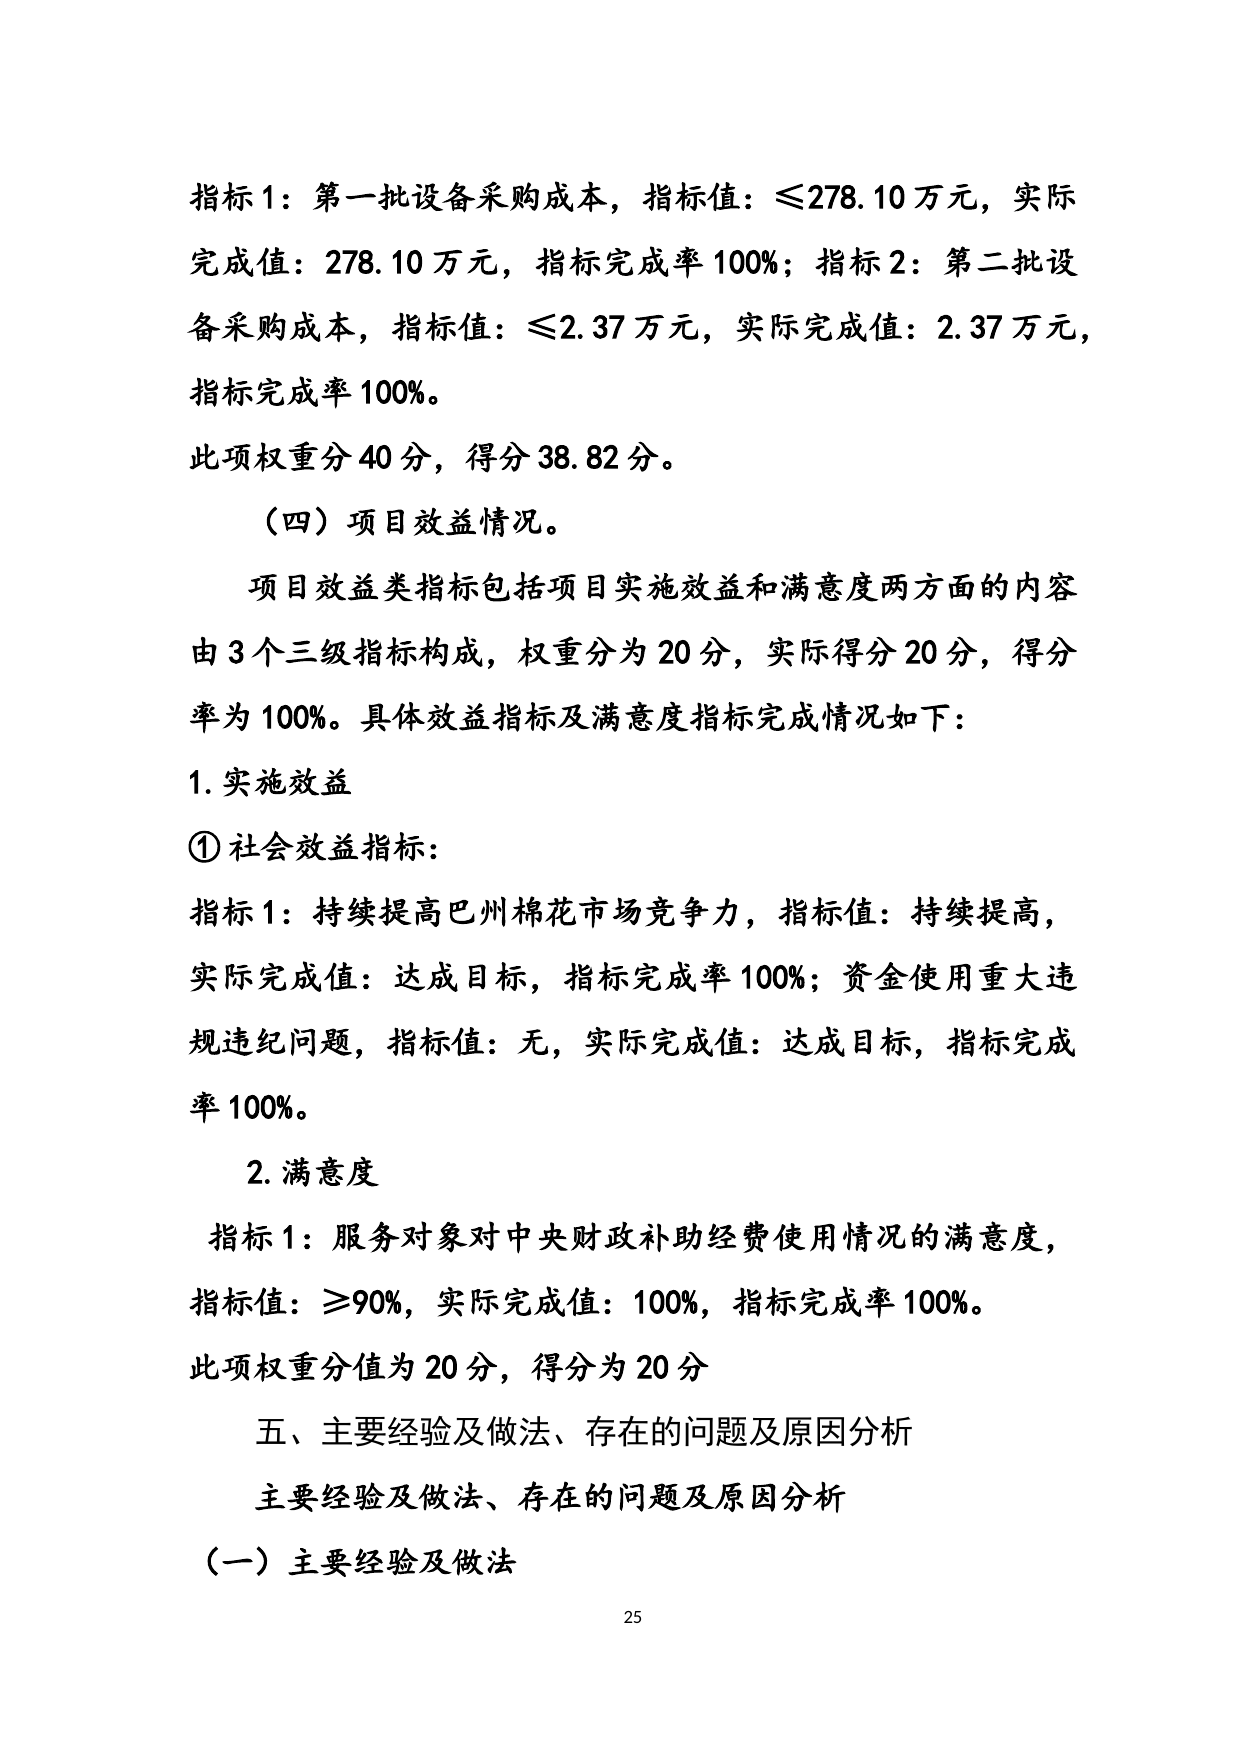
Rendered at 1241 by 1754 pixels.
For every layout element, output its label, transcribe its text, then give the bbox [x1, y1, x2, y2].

text 2.满意度 指标1：服务对象对中央财政补助经费使用情况的满意度，指标值：≥90%，实际完成值：100%，指标完成率100%。 此项权重分值为20分，得分为20分 [187, 1137, 1078, 1397]
text 项目效益类指标包括项目实施效益和满意度两方面的内容，由3个三级指标构成，权重分为20分，实际得分20分，得分率为100%。具体效益指标及满意度指标完成情况如下： 1.实施效益 ①社会效益指标： 指标1：持续提高巴州棉花市场竞争力，指标值：持续提高，实际完成值：达成目标，指标完成率100%；资金使用重大违规违纪问题，指标值：无，实际完成值：达成目标，指标完成率100%。 [187, 552, 1078, 1137]
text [187, 162, 1078, 487]
text 五、主要经验及做法、存在的问题及原因分析 [187, 1397, 1078, 1462]
text （四）项目效益情况。 [187, 487, 1078, 552]
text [187, 1462, 1078, 1592]
